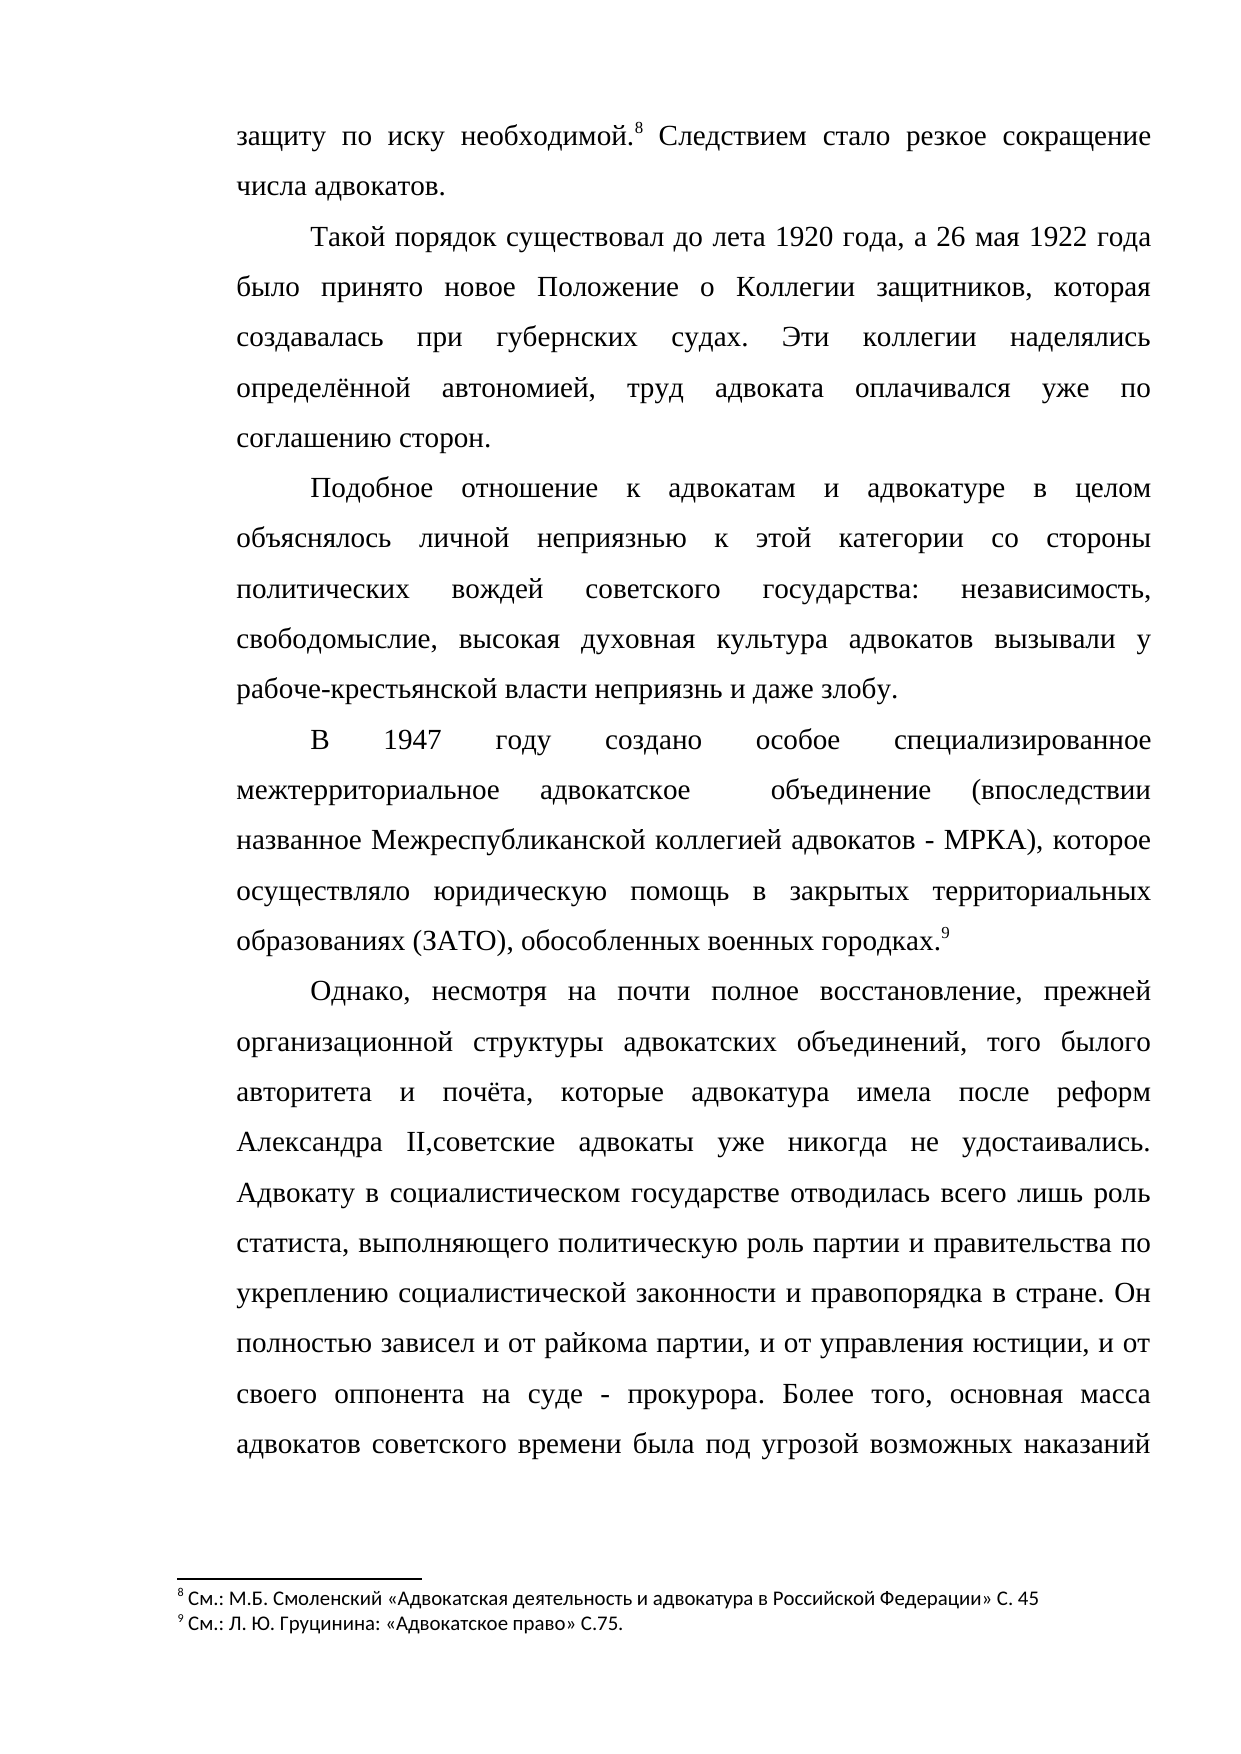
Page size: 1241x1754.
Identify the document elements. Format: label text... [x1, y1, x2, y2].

text Такой порядок существовал до лета 1920 года, а 26 мая 1922 года было принято новое Положение о Коллегии защитников, которая создавалась при губернских судах. Эти коллегии наделялись определённой автономией, труд адвоката оплачивался уже по соглашению сторон. [236, 219, 1152, 453]
text Подобное отношение к адвокатам и адвокатуре в целом объяснялось личной неприязнью к этой категории со стороны политических вождей советского государства: независимость, свободомыслие, высокая духовная культура адвокатов вызывали у рабоче-крестьянской власти неприязнь и даже злобу. [236, 470, 1152, 705]
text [236, 973, 1152, 1460]
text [236, 118, 1152, 202]
text В 1947 году создано особое специализированное межтерриториальное адвокатское объединение (впоследствии названное Межреспубликанской коллегией адвокатов - МРКА), которое осуществляло юридическую помощь в закрытых территориальных образованиях (ЗАТО), обособленных военных городках. [236, 722, 1152, 957]
